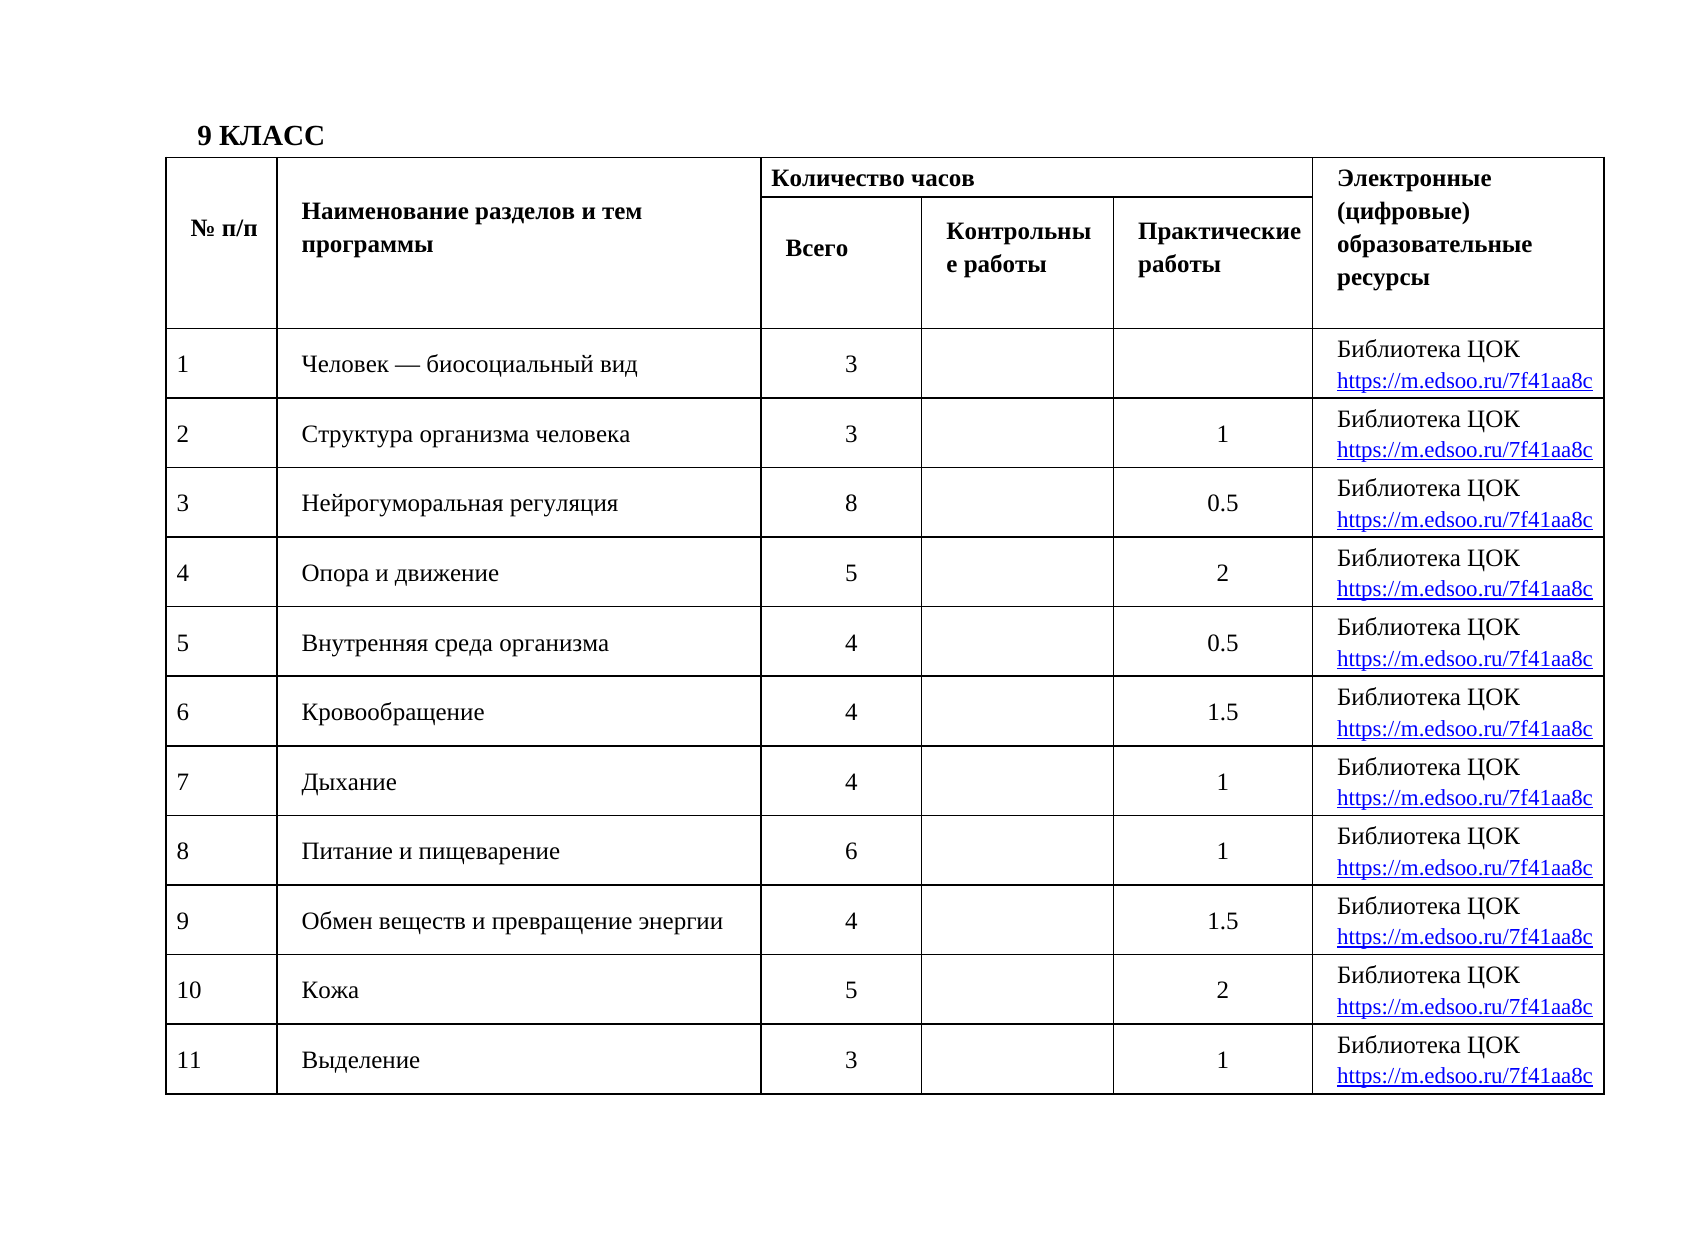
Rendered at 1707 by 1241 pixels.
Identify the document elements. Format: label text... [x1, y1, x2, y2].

table_cell Человек — биосоциальный вид [278, 329, 760, 397]
table_cell [922, 399, 1113, 467]
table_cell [1313, 886, 1603, 954]
table_cell Опора и движение [278, 538, 760, 606]
table_cell 1 [167, 329, 276, 397]
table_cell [1313, 1025, 1603, 1093]
table_cell 3 [762, 329, 921, 397]
table_cell [922, 677, 1113, 745]
table_cell [922, 955, 1113, 1023]
table_cell 4 [762, 747, 921, 814]
table_cell [922, 747, 1113, 814]
table_header Наименование разделов и тем программы [278, 158, 760, 327]
table_cell 2 [1114, 538, 1312, 606]
table_cell [922, 538, 1113, 606]
table_header № п/п [167, 158, 276, 327]
table_cell Кровообращение [278, 677, 760, 745]
table_cell 1 [1114, 816, 1312, 884]
table_cell 0.5 [1114, 607, 1312, 675]
table_cell Библиотека ЦОК https://m.edsoo.ru/7f41aa8c [1313, 607, 1603, 675]
table_cell 7 [167, 747, 276, 814]
table_cell 3 [762, 399, 921, 467]
table_cell 1 [1114, 747, 1312, 814]
table_cell 2 [1114, 955, 1312, 1023]
table_cell [922, 816, 1113, 884]
table_cell [922, 607, 1113, 675]
table_cell Структура организма человека [278, 399, 760, 467]
table_cell Нейрогуморальная регуляция [278, 468, 760, 536]
table_cell [922, 468, 1113, 536]
table_cell 11 [167, 1025, 276, 1093]
table_cell Контрольные работы [922, 198, 1113, 327]
table_header Количество часов [762, 158, 1312, 196]
table_cell Библиотека ЦОК https://m.edsoo.ru/7f41aa8c [1313, 816, 1603, 884]
table_cell [922, 329, 1113, 397]
table_cell 9 [167, 886, 276, 954]
table_cell Питание и пищеварение [278, 816, 760, 884]
table_cell Выделение [278, 1025, 760, 1093]
table_cell 4 [762, 607, 921, 675]
table_cell 3 [762, 1025, 921, 1093]
table_cell Библиотека ЦОК https://m.edsoo.ru/7f41aa8c [1313, 399, 1603, 467]
table_cell 6 [167, 677, 276, 745]
table_cell 0.5 [1114, 468, 1312, 536]
table_cell 5 [167, 607, 276, 675]
table_cell [922, 886, 1113, 954]
table_cell 3 [167, 468, 276, 536]
table_cell [922, 1025, 1113, 1093]
table_cell 1.5 [1114, 886, 1312, 954]
table_cell 1 [1114, 1025, 1312, 1093]
table_cell 4 [762, 886, 921, 954]
table_cell 8 [167, 816, 276, 884]
table_cell Библиотека ЦОК https://m.edsoo.ru/7f41aa8c [1313, 329, 1603, 397]
table_cell Библиотека ЦОК https://m.edsoo.ru/7f41aa8c [1313, 747, 1603, 814]
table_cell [1313, 955, 1603, 1023]
table_cell 4 [167, 538, 276, 606]
table_header Электронные (цифровые) образовательные ресурсы [1313, 158, 1603, 327]
table_cell [1114, 329, 1312, 397]
table_cell 1 [1114, 399, 1312, 467]
table_cell 8 [762, 468, 921, 536]
text 9 КЛАСС [190, 118, 1618, 152]
table_cell 2 [167, 399, 276, 467]
table_cell Обмен веществ и превращение энергии [278, 886, 760, 954]
table_cell 4 [762, 677, 921, 745]
table_cell 10 [167, 955, 276, 1023]
table_cell Практические работы [1114, 198, 1312, 327]
table_cell 5 [762, 955, 921, 1023]
table_cell 6 [762, 816, 921, 884]
table_cell Внутренняя среда организма [278, 607, 760, 675]
table_cell Всего [762, 198, 921, 327]
table_cell Кожа [278, 955, 760, 1023]
table_cell Библиотека ЦОК https://m.edsoo.ru/7f41aa8c [1313, 468, 1603, 536]
table_cell Библиотека ЦОК https://m.edsoo.ru/7f41aa8c [1313, 538, 1603, 606]
table_cell Дыхание [278, 747, 760, 814]
table_cell Библиотека ЦОК https://m.edsoo.ru/7f41aa8c [1313, 677, 1603, 745]
table_cell 1.5 [1114, 677, 1312, 745]
table_cell 5 [762, 538, 921, 606]
